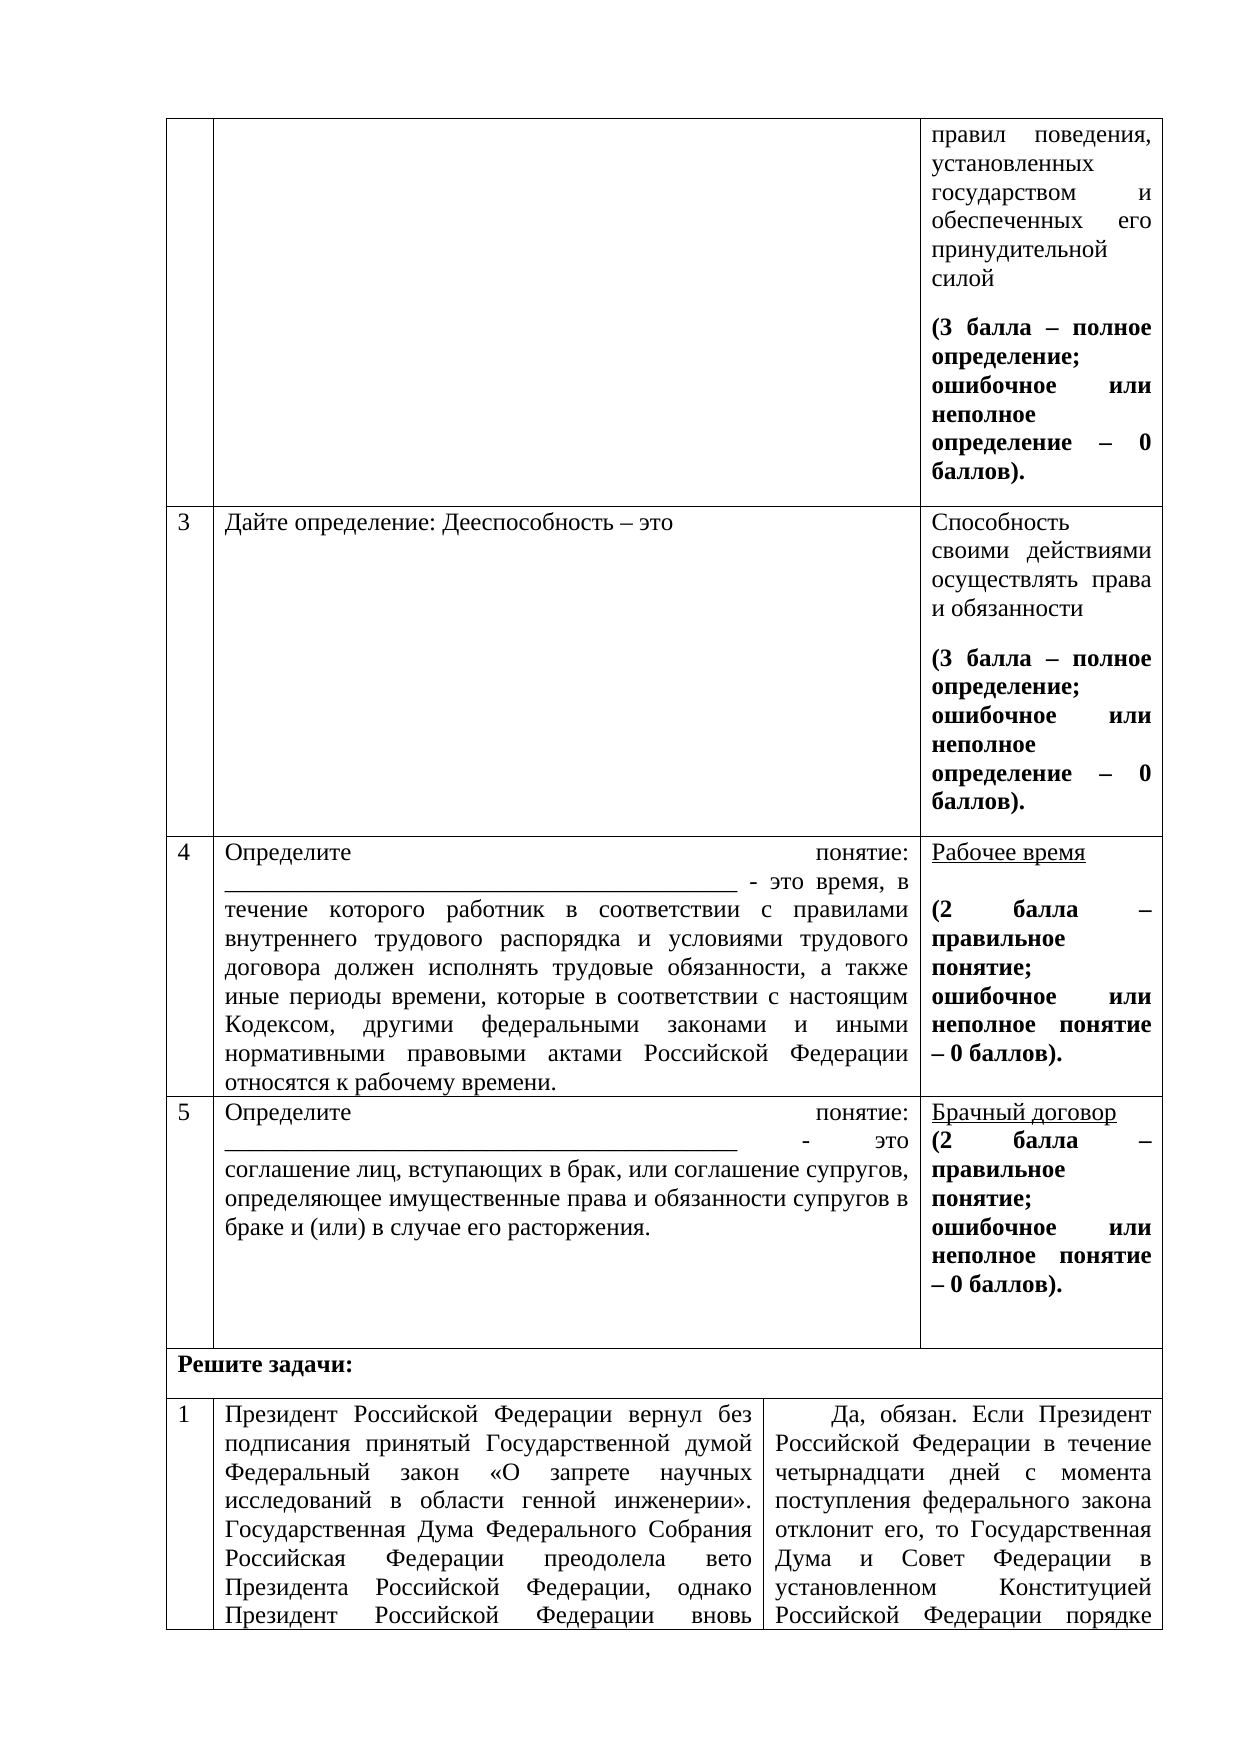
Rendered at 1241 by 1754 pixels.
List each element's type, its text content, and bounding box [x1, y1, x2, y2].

table_cell Способность своими действиями осуществлять права и обязанности (3 балла – полное определение; ошибочное или неполное определение – 0 баллов). [921, 507, 1162, 836]
table_cell 4 [167, 837, 213, 1096]
table_cell Определите понятие: _________________________________________ - это время, в течение которого работник в соответствии с правилами внутреннего трудового распорядка и условиями трудового договора должен исполнять трудовые обязанности, а также иные периоды времени, которые в соответствии с настоящим Кодексом, другими федеральными законами и иными нормативными правовыми актами Российской Федерации относятся к рабочему времени. [214, 837, 920, 1096]
table_cell 2 [167, 119, 213, 506]
table_cell 3 [167, 507, 213, 836]
table_cell Определите понятие: _________________________________________ - это соглашение лиц, вступающих в брак, или соглашение супругов, определяющее имущественные права и обязанности супругов в браке и (или) в случае его расторжения. [214, 1097, 920, 1348]
table_cell Решите задачи: [167, 1349, 1162, 1398]
table_cell Брачный договор (2 балла – правильное понятие; ошибочное или неполное понятие – 0 баллов). [921, 1097, 1162, 1348]
table_cell Дайте определение: Дееспособность – это [214, 507, 920, 836]
table_cell Рабочее время (2 балла – правильное понятие; ошибочное или неполное понятие – 0 баллов). [921, 837, 1162, 1096]
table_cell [214, 119, 920, 506]
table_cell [764, 1399, 1162, 1629]
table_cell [214, 1399, 763, 1629]
table_cell 1 [167, 1399, 213, 1629]
table_cell 5 [167, 1097, 213, 1348]
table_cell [921, 119, 1162, 506]
